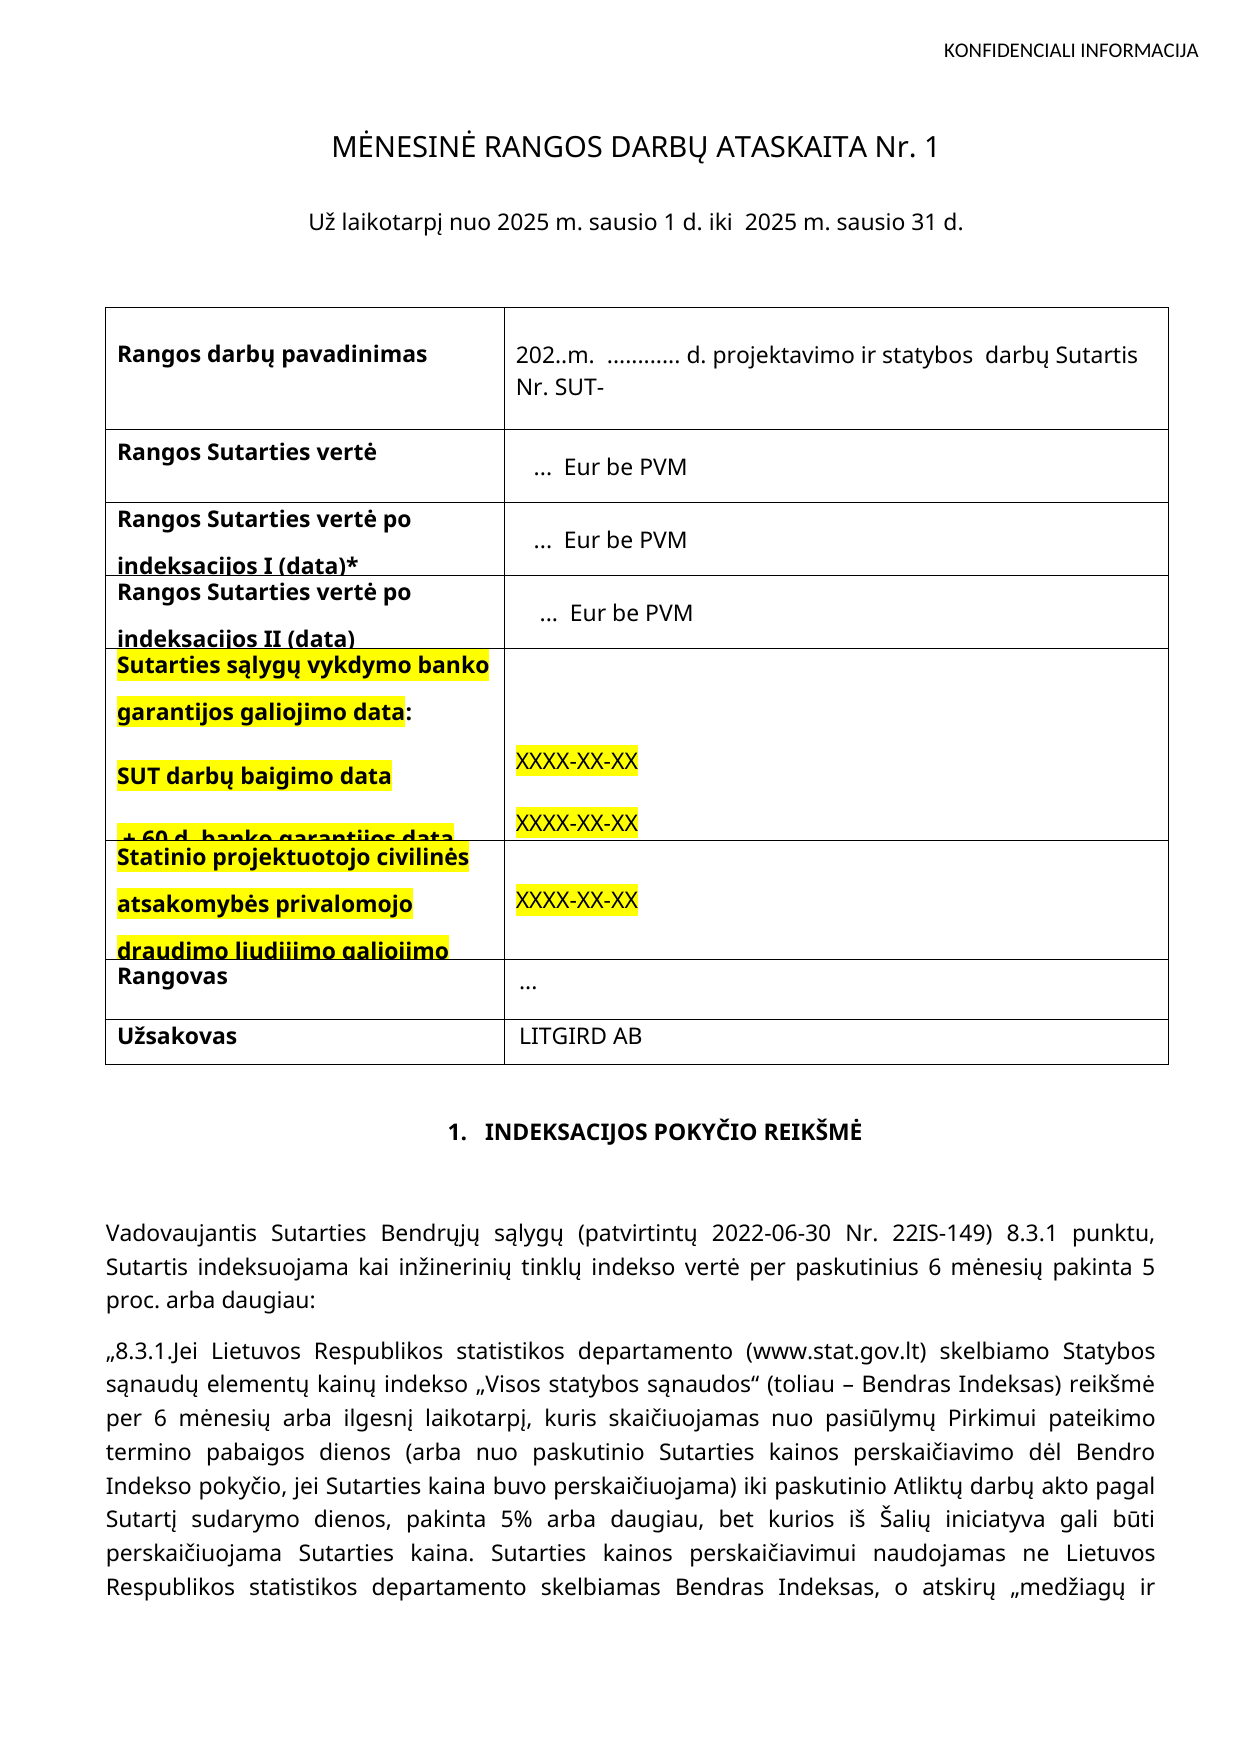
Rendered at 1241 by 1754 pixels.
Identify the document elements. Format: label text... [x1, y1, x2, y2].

table_cell ... Eur be PVM [505, 430, 1168, 502]
table_cell LITGIRD AB [505, 1020, 1168, 1064]
list Indeksacijos pokyčio reikšmė [187, 1116, 1122, 1147]
table_cell Užsakovas [106, 1020, 504, 1064]
table_cell ... Eur be PVM [505, 576, 1168, 648]
table_cell Rangos Sutarties vertė [106, 430, 504, 502]
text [106, 1334, 1157, 1602]
table_cell Rangos Sutarties vertė po indeksacijos II (data) [106, 576, 504, 648]
table_cell Statinio projektuotojo civilinės atsakomybės privalomojo draudimo liudijimo galiojimo data [106, 841, 504, 959]
text MĖNESINĖ RANGOS DARBŲ ATASKAITA Nr. 1 [150, 127, 1122, 166]
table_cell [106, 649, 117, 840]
table_cell XXXX-XX-XX [505, 841, 1168, 959]
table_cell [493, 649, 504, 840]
text Vadovaujantis Sutarties Bendrųjų sąlygų (patvirtintų 2022-06-30 Nr. 22IS-149) 8.3.1 punktu, Sutartis indeksuojama kai inžinerinių tinklų indekso vertė per paskutinius 6 mėnesių pakinta 5 proc. arba daugiau: [106, 1217, 1157, 1315]
table_cell Rangos Sutarties vertė po indeksacijos I (data)* [106, 503, 504, 575]
table_cell XXXX-XX-XX XXXX-XX-XX [505, 649, 1168, 840]
text Už laikotarpį nuo 2025 m. sausio 1 d. iki 2025 m. sausio 31 d. [150, 206, 1122, 237]
table_header Rangos darbų pavadinimas [106, 308, 504, 429]
table_cell ... [505, 960, 1168, 1019]
table_header 202..m. ............ d. projektavimo ir statybos darbų Sutartis Nr. SUT- [505, 308, 1168, 429]
table_cell Rangovas [106, 960, 504, 1019]
table_cell ... Eur be PVM [505, 503, 1168, 575]
